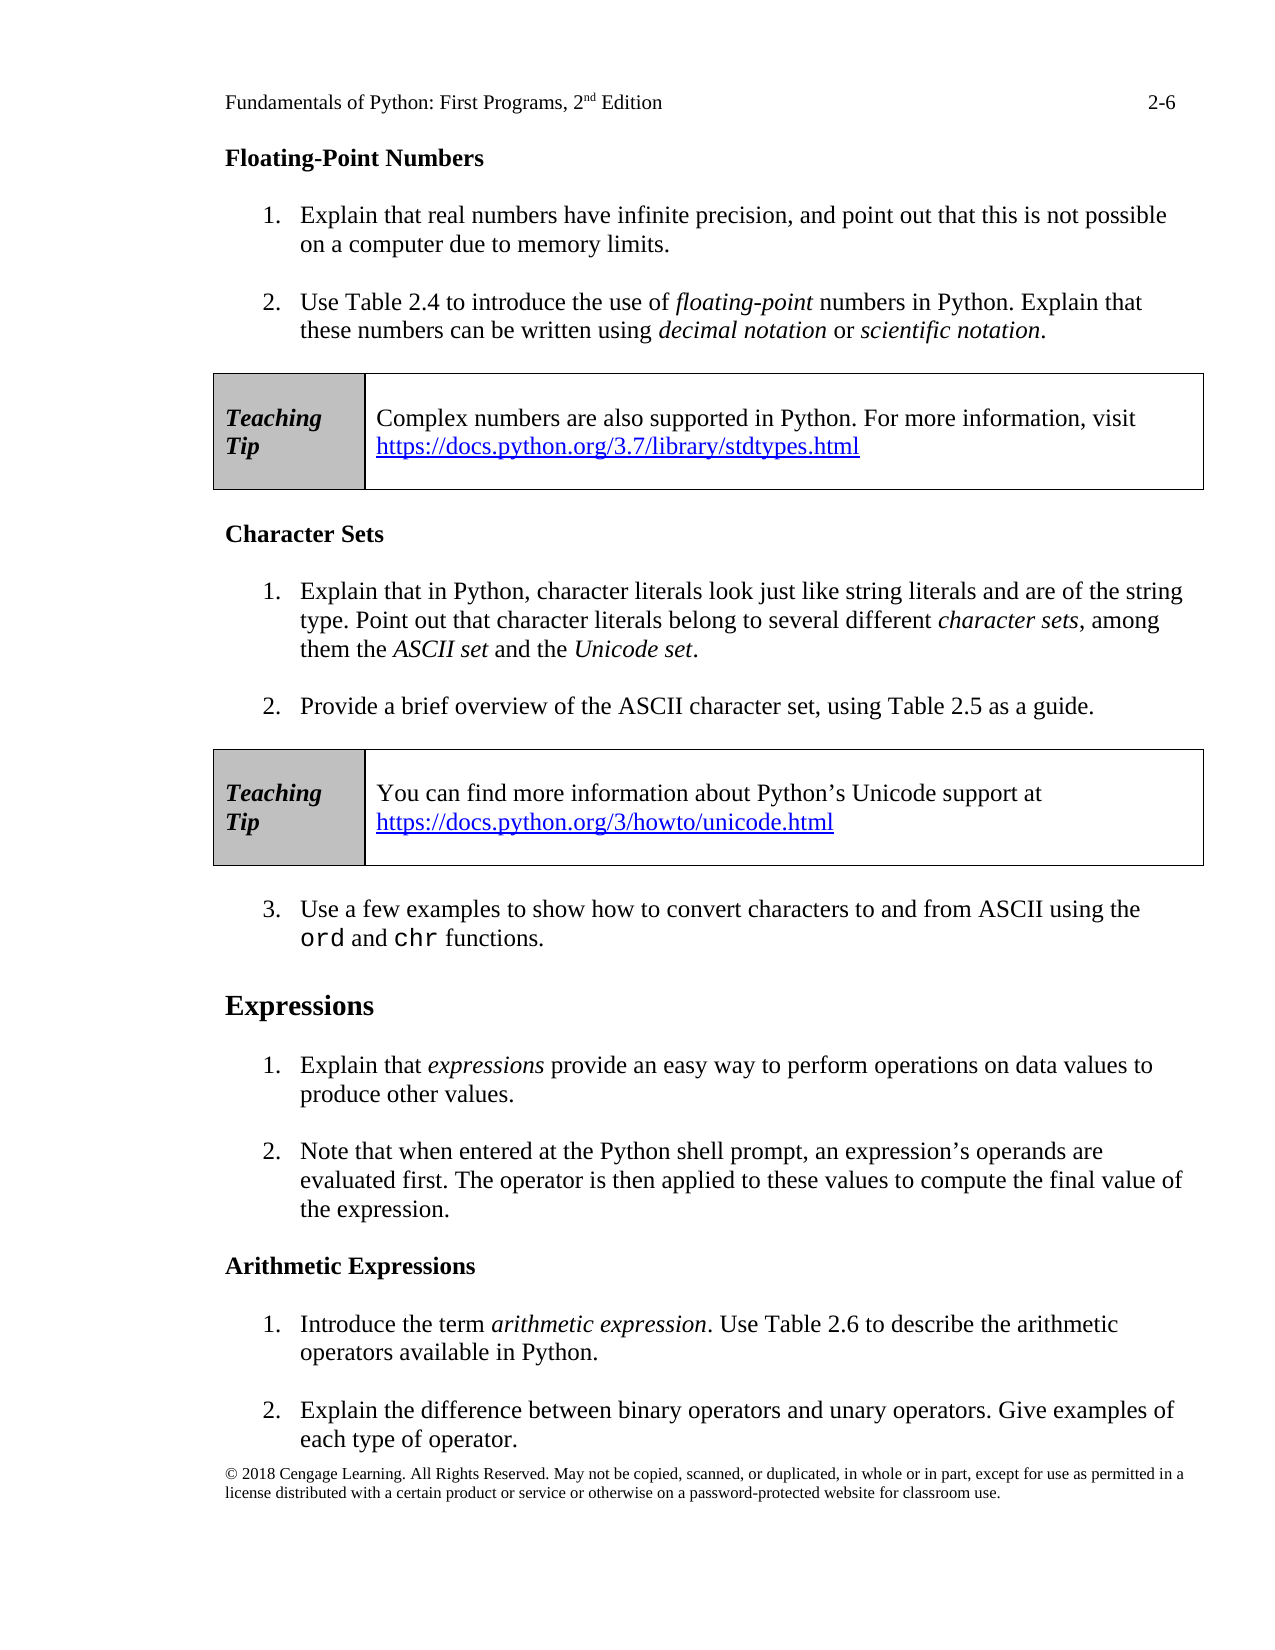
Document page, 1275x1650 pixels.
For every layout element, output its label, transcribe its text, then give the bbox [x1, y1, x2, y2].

table_header You can find more information about Python’s Unicode support at https://docs.python.org/3/howto/unicode.html [366, 750, 1203, 865]
list Use Table 2.4 to introduce the use of floating-point numbers in Python. Explain that these numbers can be written using decimal notation or scientific notation. [262, 287, 1185, 344]
list Explain that in Python, character literals look just like string literals and are of the string type. Point out that character literals belong to several different character sets, among them the ASCII set and the Unicode set. [262, 576, 1185, 662]
table_header Teaching Tip [214, 374, 364, 489]
list Use a few examples to show how to convert characters to and from ASCII using the ord and chr functions. [262, 894, 1185, 954]
text Expressions [225, 988, 1185, 1021]
list Explain the difference between binary operators and unary operators. Give examples of each type of operator. [262, 1395, 1185, 1452]
list Explain that real numbers have infinite precision, and point out that this is not possible on a computer due to memory limits. [262, 200, 1185, 258]
list Introduce the term arithmetic expression. Use Table 2.6 to describe the arithmetic operators available in Python. [262, 1309, 1185, 1366]
table_header Complex numbers are also supported in Python. For more information, visit https://docs.python.org/3.7/library/stdtypes.html [366, 374, 1203, 489]
list Explain that expressions provide an easy way to perform operations on data values to produce other values. [262, 1050, 1185, 1107]
list Arithmetic Expressions [225, 1251, 1185, 1280]
list Character Sets [225, 519, 1185, 547]
table_header Teaching Tip [214, 750, 364, 865]
list Provide a brief overview of the ASCII character set, using Table 2.5 as a guide. [262, 691, 1185, 720]
list Note that when entered at the Python shell prompt, an expression’s operands are evaluated first. The operator is then applied to these values to compute the final value of the expression. [262, 1136, 1185, 1222]
list Floating-Point Numbers [225, 143, 1185, 172]
